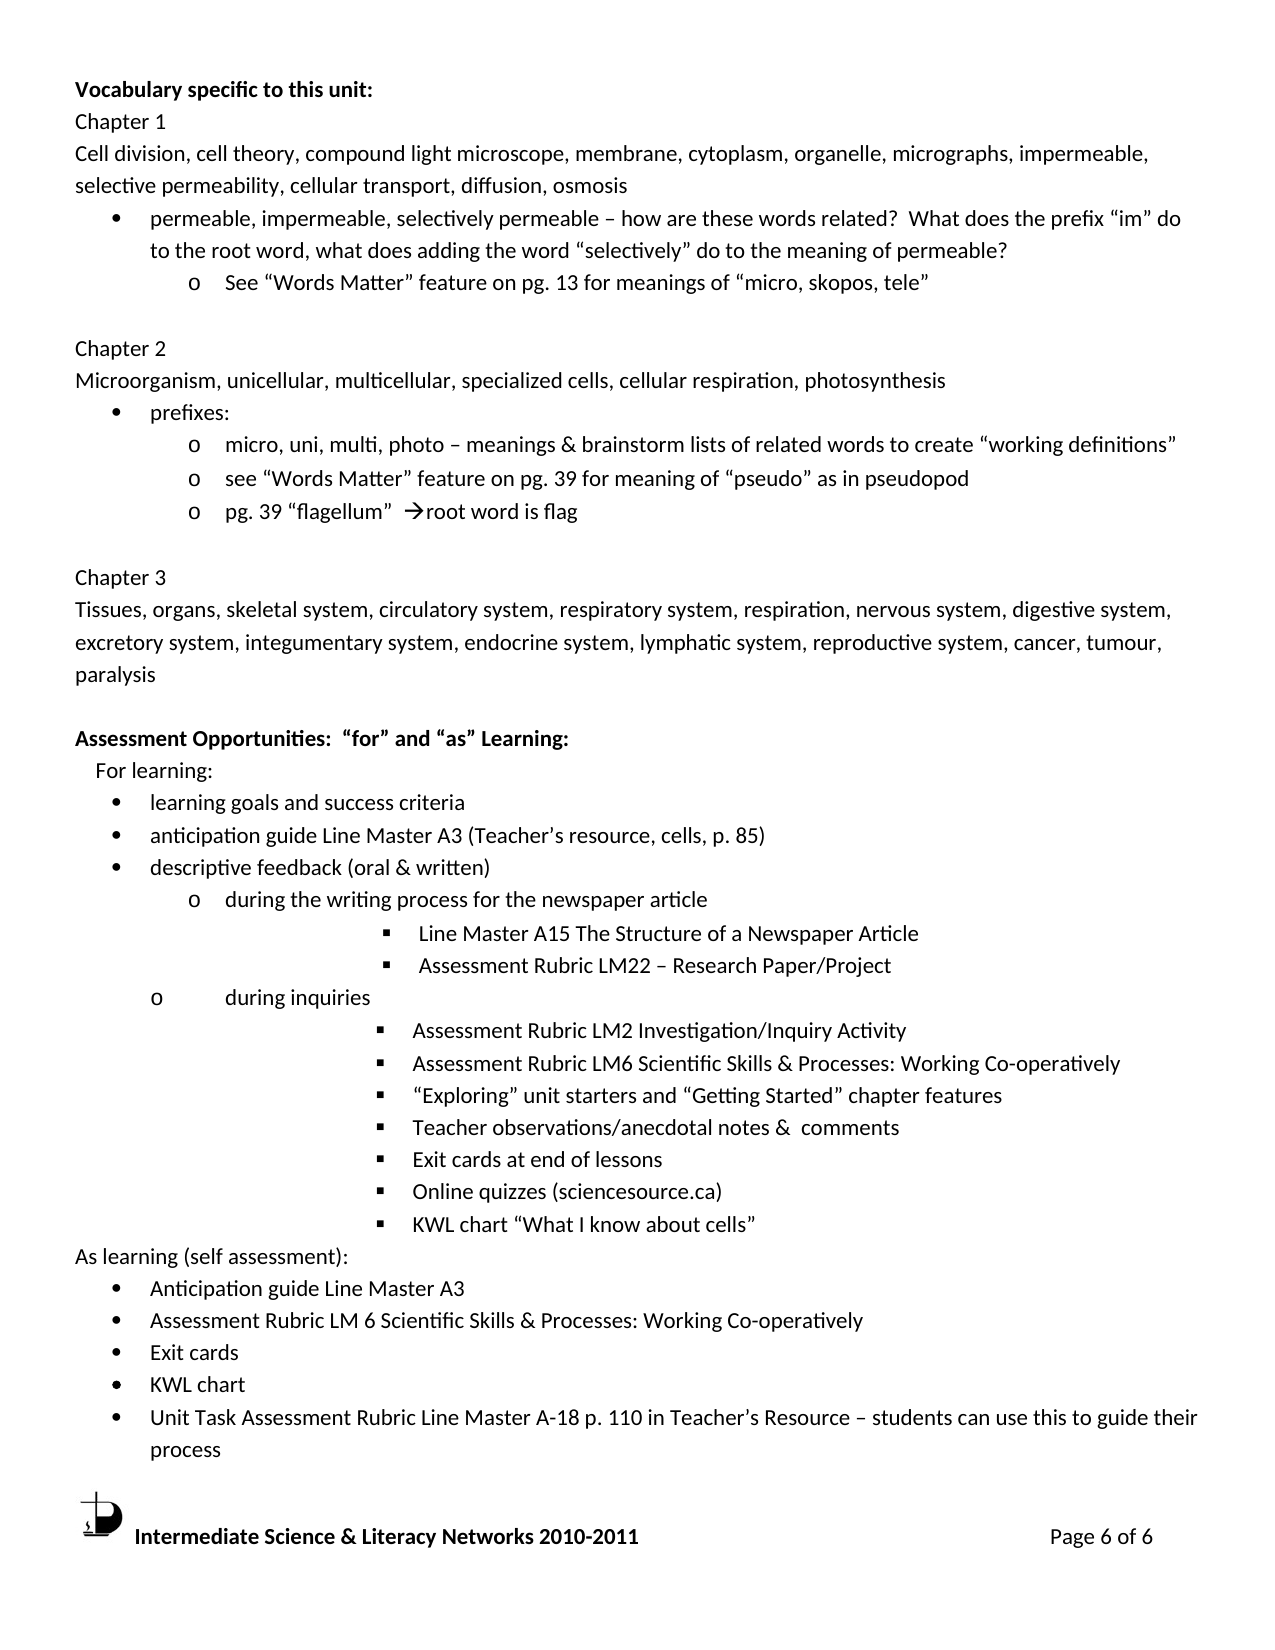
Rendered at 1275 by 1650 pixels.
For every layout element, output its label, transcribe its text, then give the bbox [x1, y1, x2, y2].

list during inquiries [150, 983, 1200, 1012]
list permeable, impermeable, selectively permeable – how are these words related? What does the prefix “im” do to the root word, what does adding the word “selectively” do to the meaning of permeable? [112, 204, 1200, 264]
text As learning (self assessment): [75, 1242, 1200, 1270]
list descriptive feedback (oral & written) [112, 853, 1200, 881]
list micro, uni, multi, photo – meanings & brainstorm lists of related words to create “working definitions” [187, 430, 1200, 459]
list during the writing process for the newspaper article [187, 885, 1200, 914]
list KWL chart “What I know about cells” [375, 1210, 1200, 1238]
list pg. 39 “flagellum” root word is flag [187, 497, 1200, 527]
list Assessment Rubric LM2 Investigation/Inquiry Activity [375, 1017, 1200, 1044]
list Exit cards at end of lessons [375, 1145, 1200, 1173]
text Chapter 3 [75, 563, 1200, 591]
text Tissues, organs, skeletal system, circulatory system, respiratory system, respiration, nervous system, digestive system, excretory system, integumentary system, endocrine system, lymphatic system, reproductive system, cancer, tumour, paralysis [75, 595, 1200, 688]
text For learning: [75, 756, 1200, 784]
list Assessment Rubric LM 6 Scientific Skills & Processes: Working Co-operatively [112, 1306, 1200, 1334]
list Line Master A15 The Structure of a Newspaper Article [381, 919, 1200, 947]
list Anticipation guide Line Master A3 [112, 1274, 1200, 1302]
list Unit Task Assessment Rubric Line Master A-18 p. 110 in Teacher’s Resource – students can use this to guide their process [112, 1403, 1200, 1463]
text Chapter 1 [75, 107, 1200, 135]
text Microorganism, unicellular, multicellular, specialized cells, cellular respiration, photosynthesis [75, 366, 1200, 394]
list learning goals and success criteria [112, 788, 1200, 817]
list Exit cards [112, 1338, 1200, 1366]
list prefixes: [112, 398, 1200, 426]
list Online quizzes (sciencesource.ca) [375, 1177, 1200, 1206]
text Vocabulary specific to this unit: [75, 75, 1200, 103]
list Teacher observations/anecdotal notes & comments [375, 1113, 1200, 1141]
list see “Words Matter” feature on pg. 39 for meaning of “pseudo” as in pseudopod [187, 464, 1200, 493]
list Assessment Rubric LM22 – Research Paper/Project [381, 951, 1200, 979]
text Cell division, cell theory, compound light microscope, membrane, cytoplasm, organelle, micrographs, impermeable, selective permeability, cellular transport, diffusion, osmosis [75, 139, 1200, 199]
list Assessment Rubric LM6 Scientific Skills & Processes: Working Co-operatively [375, 1049, 1200, 1077]
text Assessment Opportunities: “for” and “as” Learning: [75, 724, 1200, 752]
list anticipation guide Line Master A3 (Teacher’s resource, cells, p. 85) [112, 821, 1200, 849]
picture [75, 1488, 130, 1545]
text Chapter 2 [75, 334, 1200, 362]
list KWL chart [112, 1371, 1200, 1399]
list See “Words Matter” feature on pg. 13 for meanings of “micro, skopos, tele” [187, 268, 1200, 297]
list “Exploring” unit starters and “Getting Started” chapter features [375, 1081, 1200, 1109]
